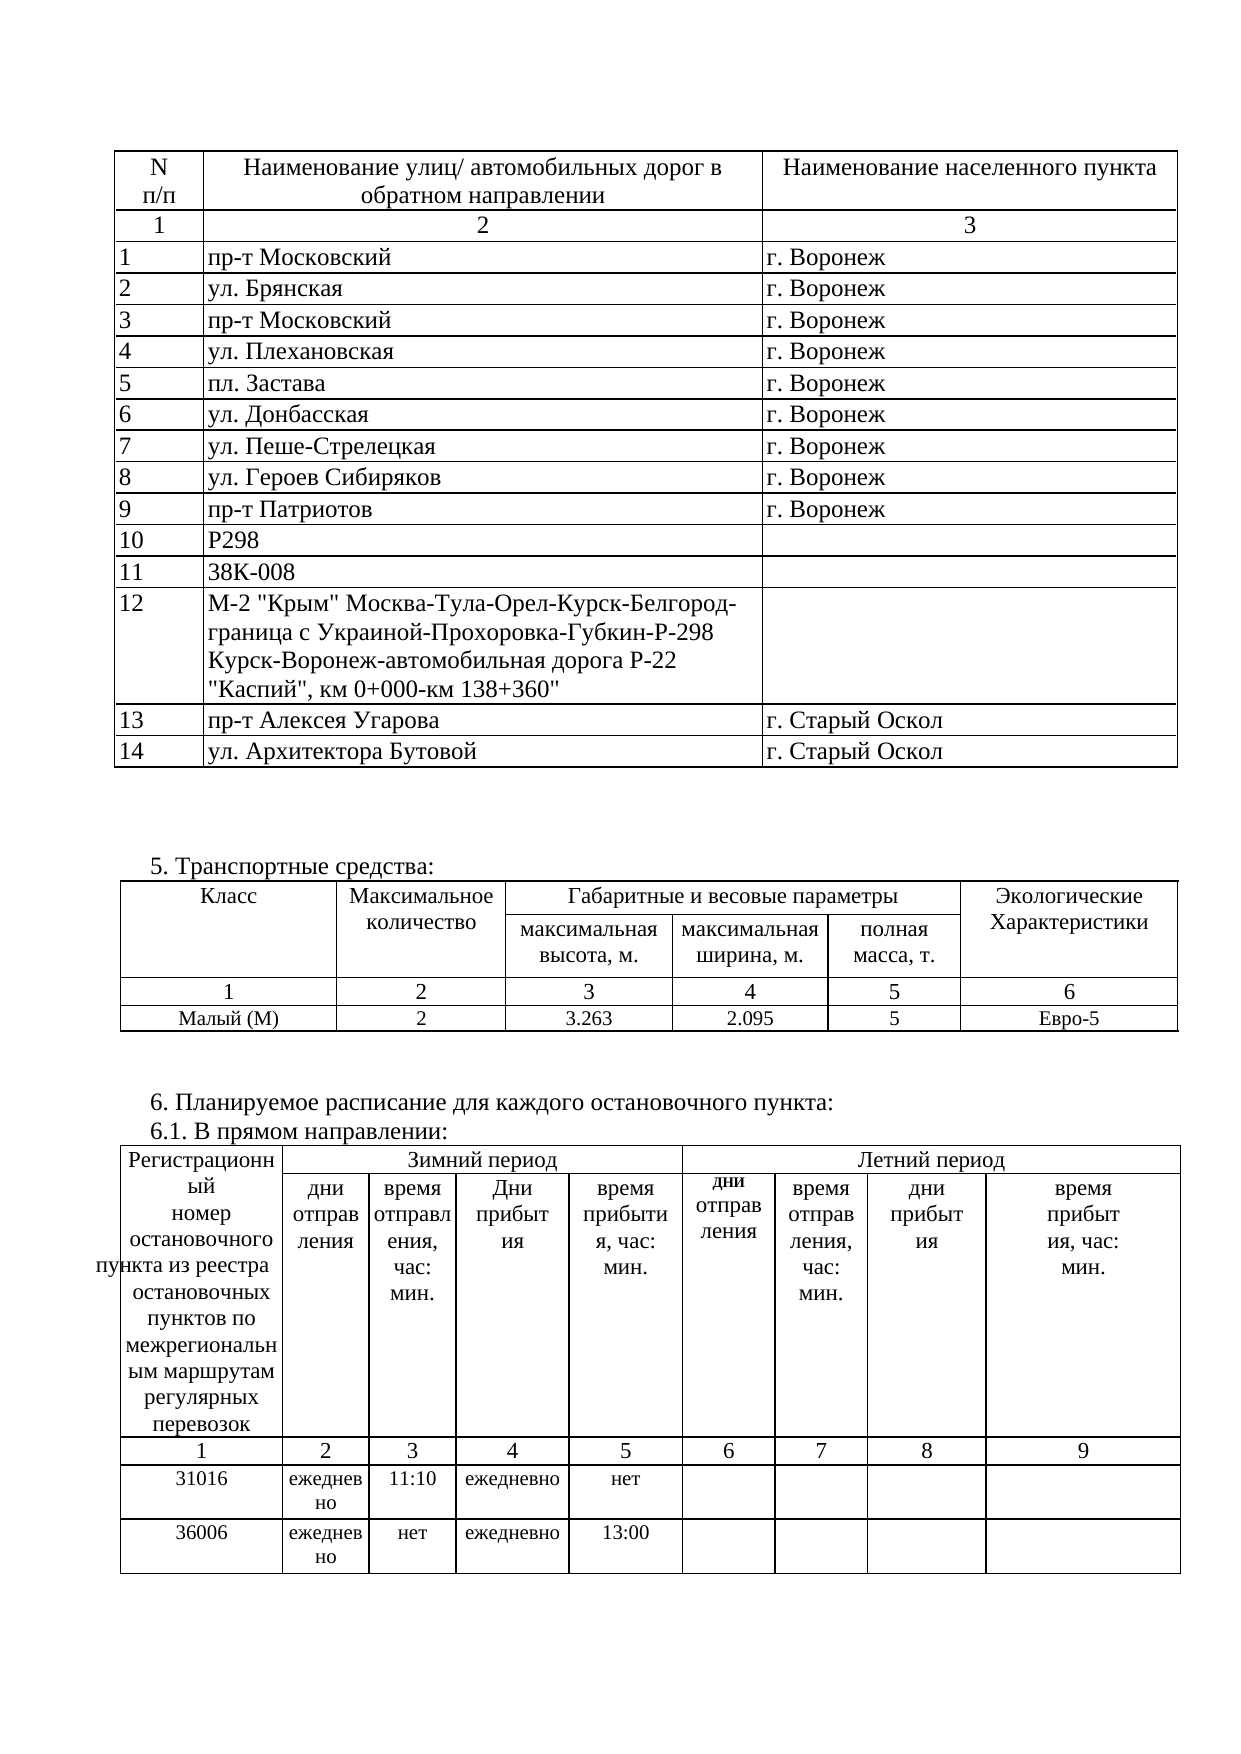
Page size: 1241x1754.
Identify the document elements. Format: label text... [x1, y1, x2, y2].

table_header Летний период [683, 1146, 1180, 1172]
table_cell 6 [961, 978, 1177, 1005]
table_cell [763, 587, 1177, 703]
table_cell г. Воронеж [763, 241, 1177, 272]
table_cell г. Воронеж [763, 492, 1177, 524]
table_cell ДНИ отправ ления [683, 1174, 774, 1436]
table_cell 13 [115, 704, 203, 734]
table_cell 38К-008 [204, 557, 762, 587]
text 5. Транспортные средства: [150, 851, 1090, 880]
table_cell 3 [506, 978, 672, 1005]
table_cell время отправл ения, час: мин. [370, 1174, 455, 1436]
table_cell 2.095 [673, 1006, 827, 1030]
table_cell г. Старый Оскол [763, 703, 1177, 734]
table_cell ежедневно [457, 1520, 568, 1573]
table_cell нет [370, 1520, 455, 1573]
table_cell 2 [283, 1438, 368, 1464]
table_cell 3 [763, 209, 1177, 241]
table_cell 2 [204, 211, 762, 241]
table_cell 7 [776, 1438, 867, 1464]
table_cell г. Воронеж [763, 461, 1177, 492]
table_cell 7 [115, 430, 203, 461]
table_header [121, 1146, 282, 1436]
table_cell 4 [457, 1438, 568, 1464]
table_cell [776, 1520, 867, 1573]
table_cell ул. Архитектора Бутовой [204, 736, 762, 766]
table_cell время прибыт ия, час: мин. [987, 1174, 1180, 1436]
table_cell пр-т Алексея Угарова [204, 705, 762, 734]
table_cell Евро-5 [961, 1006, 1177, 1030]
table_cell время прибыти я, час: мин. [570, 1174, 682, 1436]
table_cell [868, 1520, 985, 1573]
table_cell пр-т Московский [204, 305, 762, 335]
table_cell 3 [115, 305, 203, 335]
table_cell нет [570, 1466, 682, 1518]
table_cell ежедневно [283, 1466, 368, 1518]
table_cell 2 [337, 1006, 505, 1030]
text 6. Планируемое расписание для каждого остановочного пункта: [150, 1087, 1090, 1116]
table_cell 1 [121, 978, 336, 1005]
table_header N п/п [115, 152, 203, 209]
table_cell г. Воронеж [763, 366, 1177, 398]
table_cell 5 [115, 368, 203, 398]
table_cell [776, 1466, 867, 1518]
table_header Максимальное количество [337, 882, 505, 977]
table_cell г. Воронеж [763, 335, 1177, 366]
table_cell г. Старый Оскол [763, 735, 1177, 766]
table_cell г. Воронеж [763, 304, 1177, 335]
table_cell 9 [987, 1438, 1180, 1464]
table_header Экологические Характеристики [961, 882, 1177, 977]
table_header Наименование населенного пункта [763, 152, 1177, 209]
table_cell 2 [115, 273, 203, 303]
table_cell Дни прибыт ия [457, 1174, 568, 1436]
table_cell ул. Донбасская [204, 400, 762, 429]
table_cell ежедневно [457, 1466, 568, 1518]
table_cell г. Воронеж [763, 272, 1177, 303]
table_cell ежедневно [283, 1520, 368, 1573]
table_cell 5 [829, 978, 960, 1005]
table_cell ул. Пеше-Стрелецкая [204, 431, 762, 461]
table_cell [987, 1520, 1180, 1573]
table_cell 5 [570, 1438, 682, 1464]
table_cell 10 [115, 525, 203, 555]
table_cell 31016 [121, 1466, 282, 1518]
table_cell Р298 [204, 525, 762, 555]
table_cell 12 [115, 588, 203, 703]
table_cell [763, 555, 1177, 587]
table_header Габаритные и весовые параметры [506, 882, 960, 913]
table_cell ул. Брянская [204, 274, 762, 303]
table_cell ул. Плехановская [204, 337, 762, 366]
table_cell 4 [115, 336, 203, 366]
table_cell полная масса, т. [829, 915, 960, 977]
table_cell дни отправ ления [283, 1174, 368, 1436]
table_cell 1 [115, 242, 203, 272]
table_cell г. Воронеж [763, 429, 1177, 461]
table_cell [868, 1466, 985, 1518]
table_cell 13:00 [570, 1520, 682, 1573]
table_header Класс [121, 882, 336, 977]
table_cell 5 [829, 1006, 960, 1030]
table_cell 11 [115, 556, 203, 587]
table_cell пл. Застава [204, 368, 762, 398]
table_cell 36006 [121, 1520, 282, 1573]
table_cell пр-т Патриотов [204, 494, 762, 524]
table_cell дни прибыт ия [868, 1174, 985, 1436]
table_cell 9 [115, 493, 203, 524]
table_cell [987, 1466, 1180, 1518]
table_cell 2 [337, 978, 505, 1005]
table_cell г. Воронеж [763, 398, 1177, 429]
table_cell 3.263 [506, 1006, 672, 1030]
table_cell 1 [115, 210, 203, 241]
table_cell пр-т Московский [204, 242, 762, 272]
table_cell максимальная высота, м. [506, 915, 672, 977]
table_cell М-2 "Крым" Москва-Тула-Орел-Курск-Белгород-граница с Украиной-Прохоровка-Губкин-Р-298 Курск-Воронеж-автомобильная дорога Р-22 "Каспий", км 0+000-км 138+360" [204, 588, 762, 703]
text 6.1. В прямом направлении: [150, 1116, 1090, 1144]
table_cell максимальная ширина, м. [673, 915, 827, 977]
table_cell [683, 1466, 774, 1518]
table_cell [763, 524, 1177, 555]
table_cell ул. Героев Сибиряков [204, 462, 762, 492]
table_cell [683, 1520, 774, 1573]
table_cell 14 [115, 736, 203, 766]
table_cell 8 [868, 1438, 985, 1464]
table_cell 3 [370, 1438, 455, 1464]
table_cell Малый (М) [121, 1006, 336, 1030]
table_header Наименование улиц/ автомобильных дорог в обратном направлении [204, 152, 762, 209]
table_cell 8 [115, 462, 203, 492]
table_cell 6 [115, 399, 203, 429]
table_cell 1 [121, 1438, 282, 1464]
table_header Зимний период [283, 1146, 682, 1172]
table_cell 4 [673, 978, 827, 1005]
table_cell 11:10 [370, 1466, 455, 1518]
table_cell время отправ ления, час: мин. [776, 1174, 867, 1436]
table_cell 6 [683, 1438, 774, 1464]
